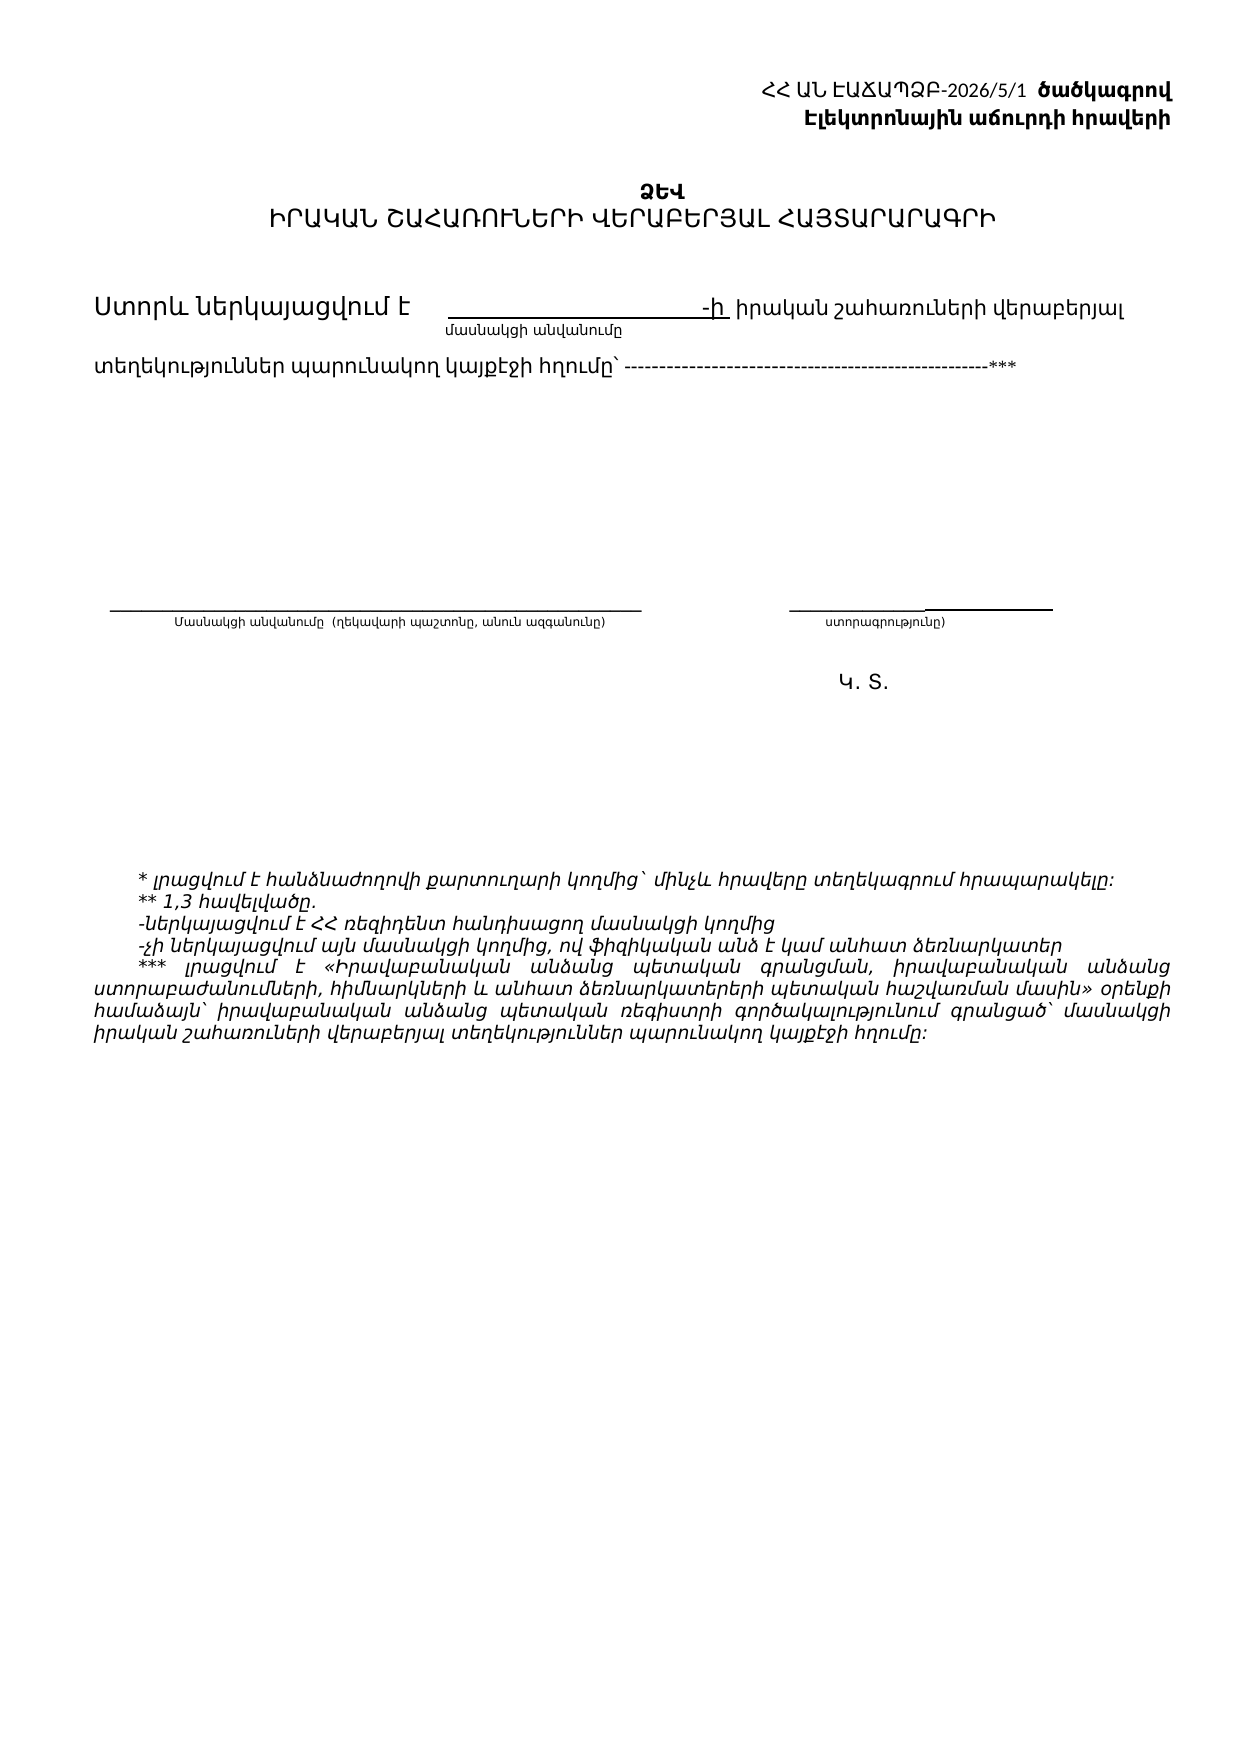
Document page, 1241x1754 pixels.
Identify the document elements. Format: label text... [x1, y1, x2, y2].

text տեղեկություններ պարունակող կայքէջի հղումը՝ ----------------------------------------------------*** [94, 351, 1171, 379]
text -չի ներկայացվում այն մասնակցի կողմից, ով ֆիզիկական անձ է կամ անհատ ձեռնարկատեր [94, 934, 1171, 956]
text Էլեկտրոնային աճուրդի հրավերի [94, 103, 1171, 132]
text ՁԵՎ [94, 180, 1171, 205]
text ___________________________________________________ _____________ Մասնակցի անվանումը (ղեկավարի պաշտոնը, անուն ազգանունը) ստորագրությունը) [94, 588, 1171, 641]
text ** 1,3 հավելվածը․ [94, 891, 1171, 913]
text Ստորև ներկայացվում է -ի իրական շահառուների վերաբերյալ [94, 292, 1171, 322]
text *** լրացվում է «Իրավաբանական անձանց պետական գրանցման, իրավաբանական անձանց ստորաբաժանումների, հիմնարկների և անհատ ձեռնարկատերերի պետական հաշվառման մասին» օրենքի համաձայն՝ իրավաբանական անձանց պետական ռեգիստրի գործակալությունում գրանցած՝ մասնակցի իրական շահառուների վերաբերյալ տեղեկություններ պարունակող կայքէջի հղումը: [94, 956, 1171, 1044]
text ԻՐԱԿԱՆ ՇԱՀԱՌՈՒՆԵՐԻ ՎԵՐԱԲԵՐՅԱԼ ՀԱՅՏԱՐԱՐԱԳՐԻ [94, 205, 1171, 234]
text Կ. Տ. [94, 670, 1171, 694]
text * լրացվում է հանձնաժողովի քարտուղարի կողմից` մինչև հրավերը տեղեկագրում հրապարակելը: [94, 869, 1171, 891]
text ՀՀ ԱՆ ԷԱՃԱՊՁԲ-2026/5/1 ծածկագրով [94, 75, 1171, 103]
text մասնակցի անվանումը [94, 322, 1171, 351]
text -ներկայացվում է ՀՀ ռեզիդենտ հանդիսացող մասնակցի կողմից [94, 913, 1171, 934]
